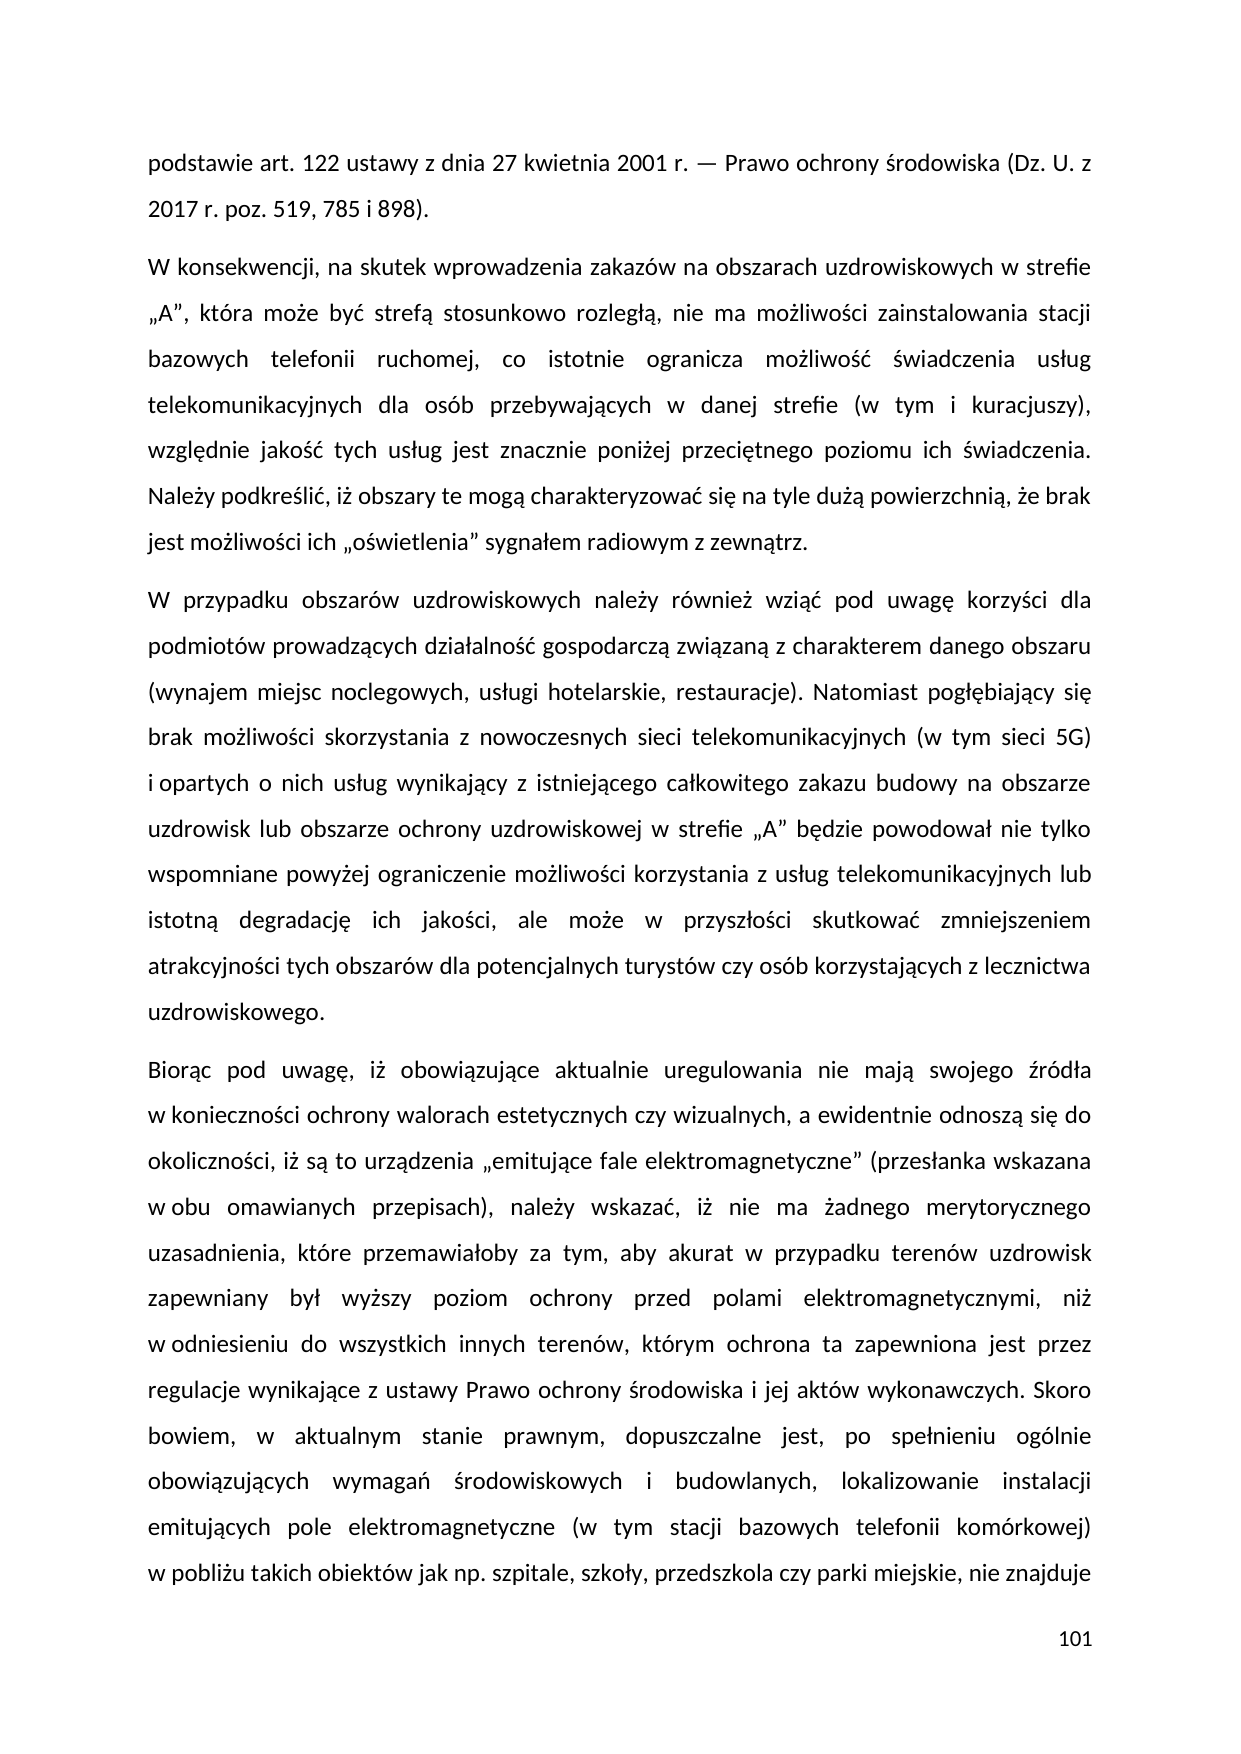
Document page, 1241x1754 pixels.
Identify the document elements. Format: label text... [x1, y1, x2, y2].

text W przypadku obszarów uzdrowiskowych należy również wziąć pod uwagę korzyści dla podmiotów prowadzących działalność gospodarczą związaną z charakterem danego obszaru (wynajem miejsc noclegowych, usługi hotelarskie, restauracje). Natomiast pogłębiający się brak możliwości skorzystania z nowoczesnych sieci telekomunikacyjnych (w tym sieci 5G) i opartych o nich usług wynikający z istniejącego całkowitego zakazu budowy na obszarze uzdrowisk lub obszarze ochrony uzdrowiskowej w strefie „A” będzie powodował nie tylko wspomniane powyżej ograniczenie możliwości korzystania z usług telekomunikacyjnych lub istotną degradację ich jakości, ale może w przyszłości skutkować zmniejszeniem atrakcyjności tych obszarów dla potencjalnych turystów czy osób korzystających z lecznictwa uzdrowiskowego. [148, 584, 1093, 1026]
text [148, 148, 1093, 224]
text W konsekwencji, na skutek wprowadzenia zakazów na obszarach uzdrowiskowych w strefie „A”, która może być strefą stosunkowo rozległą, nie ma możliwości zainstalowania stacji bazowych telefonii ruchomej, co istotnie ogranicza możliwość świadczenia usług telekomunikacyjnych dla osób przebywających w danej strefie (w tym i kuracjuszy), względnie jakość tych usług jest znacznie poniżej przeciętnego poziomu ich świadczenia. Należy podkreślić, iż obszary te mogą charakteryzować się na tyle dużą powierzchnią, że brak jest możliwości ich „oświetlenia” sygnałem radiowym z zewnątrz. [148, 252, 1093, 556]
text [148, 1054, 1093, 1587]
